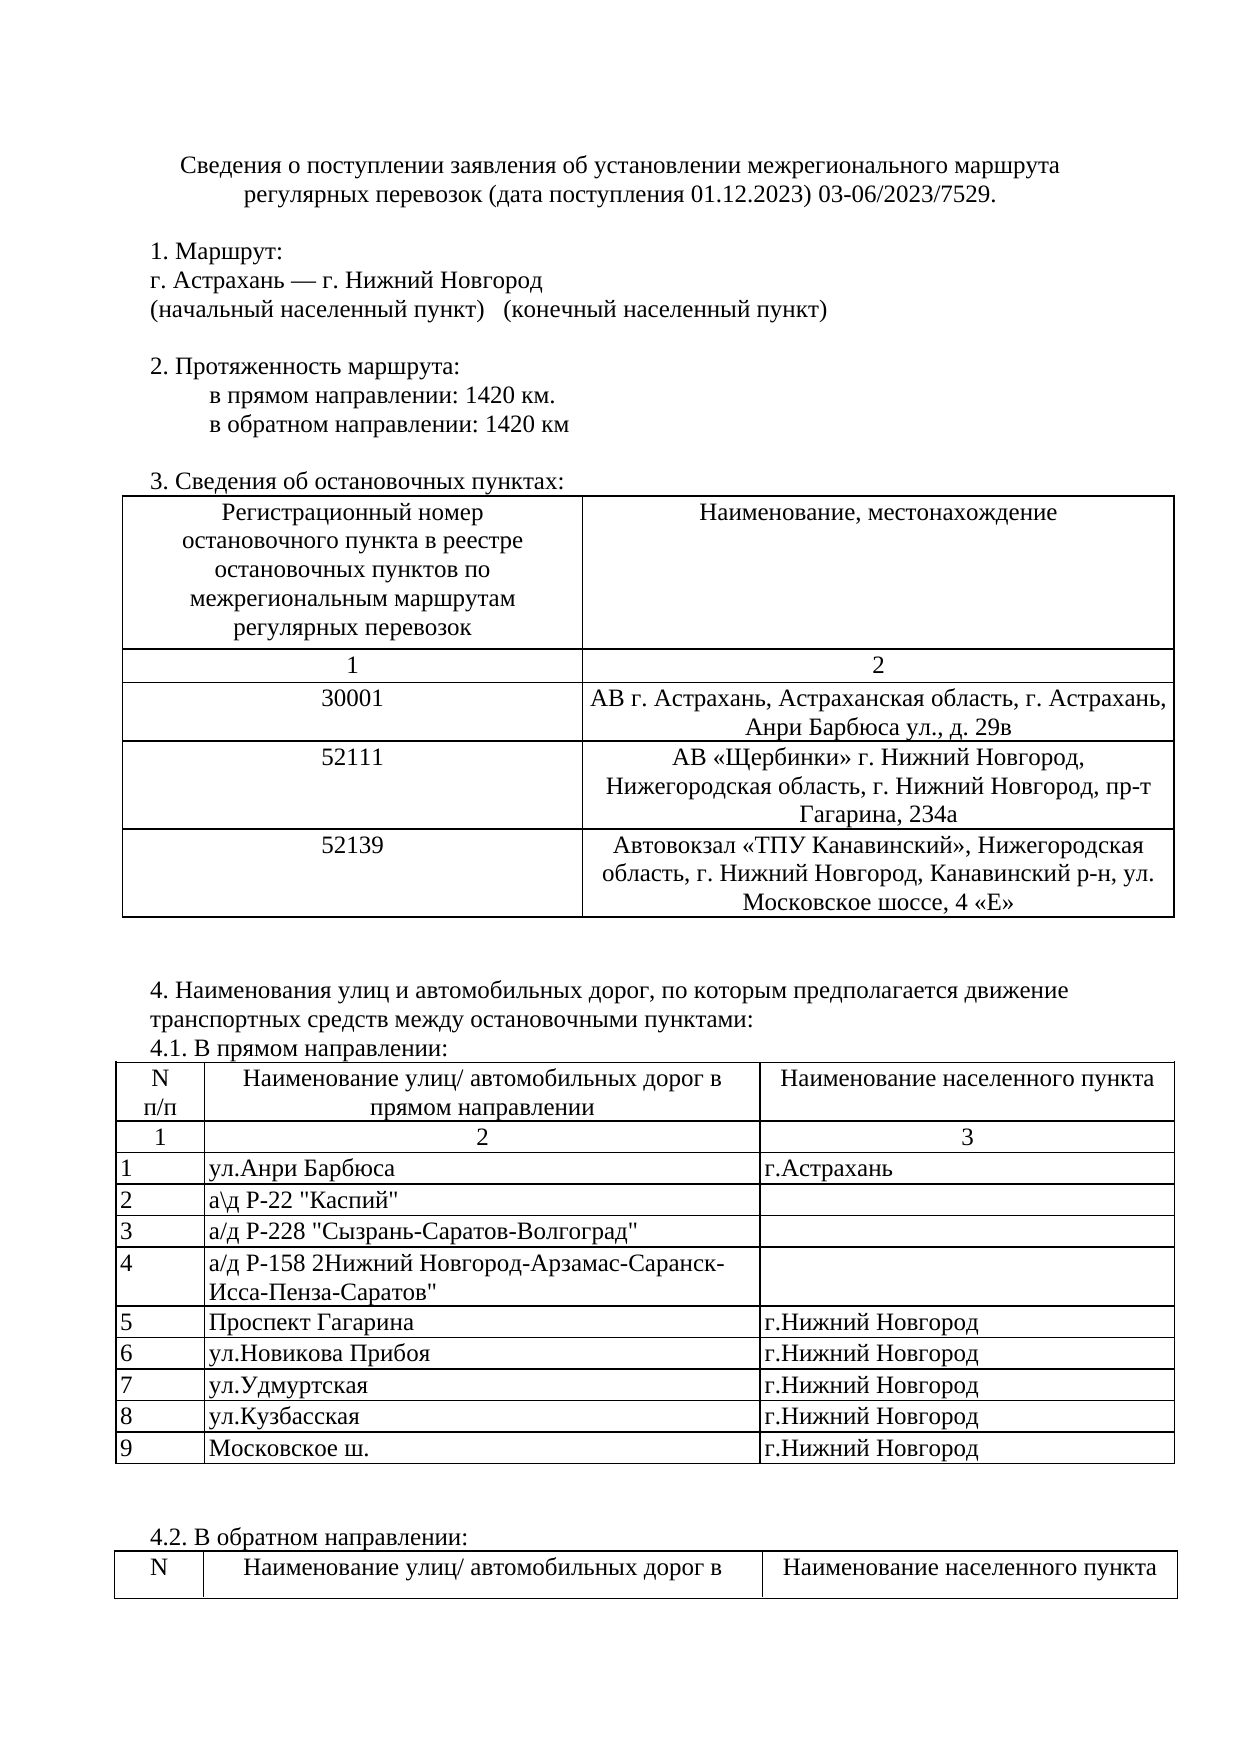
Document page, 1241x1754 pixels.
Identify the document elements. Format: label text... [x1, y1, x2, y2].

table_cell г.Нижний Новгород [761, 1370, 1174, 1400]
table_cell 1 [117, 1153, 204, 1183]
table_cell АВ «Щербинки» г. Нижний Новгород, Нижегородская область, г. Нижний Новгород, пр-т Гагарина, 234а [583, 742, 1173, 828]
text 1. Маршрут: [150, 236, 1090, 265]
table_cell Московское ш. [205, 1433, 759, 1463]
table_cell ул.Удмуртская [205, 1370, 759, 1400]
table_cell 52139 [123, 830, 582, 916]
table_cell 6 [117, 1338, 204, 1368]
table_cell [761, 1216, 1174, 1246]
table_header Наименование населенного пункта [761, 1063, 1174, 1120]
text в прямом направлении: 1420 км. [150, 380, 1090, 409]
table_cell 1 [117, 1122, 204, 1152]
table_cell ул.Анри Барбюса [205, 1153, 759, 1183]
table_cell 30001 [123, 683, 582, 740]
text 4.1. В прямом направлении: [150, 1033, 1090, 1061]
text 4. Наименования улиц и автомобильных дорог, по которым предполагается движение транспортных средств между остановочными пунктами: [150, 975, 1090, 1033]
table_cell Автовокзал «ТПУ Канавинский», Нижегородская область, г. Нижний Новгород, Канавинский р-н, ул. Московское шоссе, 4 «Е» [583, 830, 1173, 916]
table_cell 3 [761, 1122, 1174, 1152]
table_header Наименование, местонахождение [583, 497, 1173, 648]
table_cell 4 [117, 1248, 204, 1305]
table_cell г.Нижний Новгород [761, 1433, 1174, 1463]
text Сведения о поступлении заявления об установлении межрегионального маршрута регулярных перевозок (дата поступления 01.12.2023) 03-06/2023/7529. [150, 150, 1090, 207]
table_cell 2 [205, 1122, 759, 1152]
table_cell а\д Р-22 "Каспий" [205, 1185, 759, 1215]
table_cell Проспект Гагарина [205, 1307, 759, 1337]
table_header Регистрационный номер остановочного пункта в реестре остановочных пунктов по межрегиональным маршрутам регулярных перевозок [123, 497, 582, 648]
text (начальный населенный пункт) (конечный населенный пункт) [150, 294, 1090, 322]
table_header N п/п [117, 1063, 204, 1120]
table_cell а/д Р-158 2Нижний Новгород-Арзамас-Саранск-Исса-Пенза-Саратов" [205, 1248, 759, 1305]
text г. Астрахань — г. Нижний Новгород [150, 265, 1090, 294]
table_cell г.Нижний Новгород [761, 1401, 1174, 1431]
text 4.2. В обратном направлении: [150, 1522, 1090, 1550]
table_cell АВ г. Астрахань, Астраханская область, г. Астрахань, Анри Барбюса ул., д. 29в [583, 683, 1173, 740]
text 3. Сведения об остановочных пунктах: [150, 466, 1090, 495]
table_cell 52111 [123, 742, 582, 828]
table_cell [761, 1185, 1174, 1215]
table_cell 2 [583, 650, 1173, 681]
text 2. Протяженность маршрута: [150, 351, 1090, 380]
text в обратном направлении: 1420 км [150, 409, 1090, 437]
table_cell 3 [117, 1216, 204, 1246]
table_cell г.Нижний Новгород [761, 1307, 1174, 1337]
table_cell [761, 1248, 1174, 1305]
table_cell 9 [117, 1433, 204, 1463]
table_cell 1 [123, 650, 582, 681]
table_cell ул.Новикова Прибоя [205, 1338, 759, 1368]
table_cell 5 [117, 1307, 204, 1337]
table_header N п/п [115, 1552, 203, 1597]
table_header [204, 1552, 762, 1597]
table_cell г.Астрахань [761, 1153, 1174, 1183]
table_cell 8 [117, 1401, 204, 1431]
table_cell а/д Р-228 "Сызрань-Саратов-Волгоград" [205, 1216, 759, 1246]
table_cell ул.Кузбасская [205, 1401, 759, 1431]
table_cell 7 [117, 1370, 204, 1400]
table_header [763, 1552, 1177, 1597]
table_cell 2 [117, 1185, 204, 1215]
table_header Наименование улиц/ автомобильных дорог в прямом направлении [205, 1063, 759, 1120]
table_cell г.Нижний Новгород [761, 1338, 1174, 1368]
